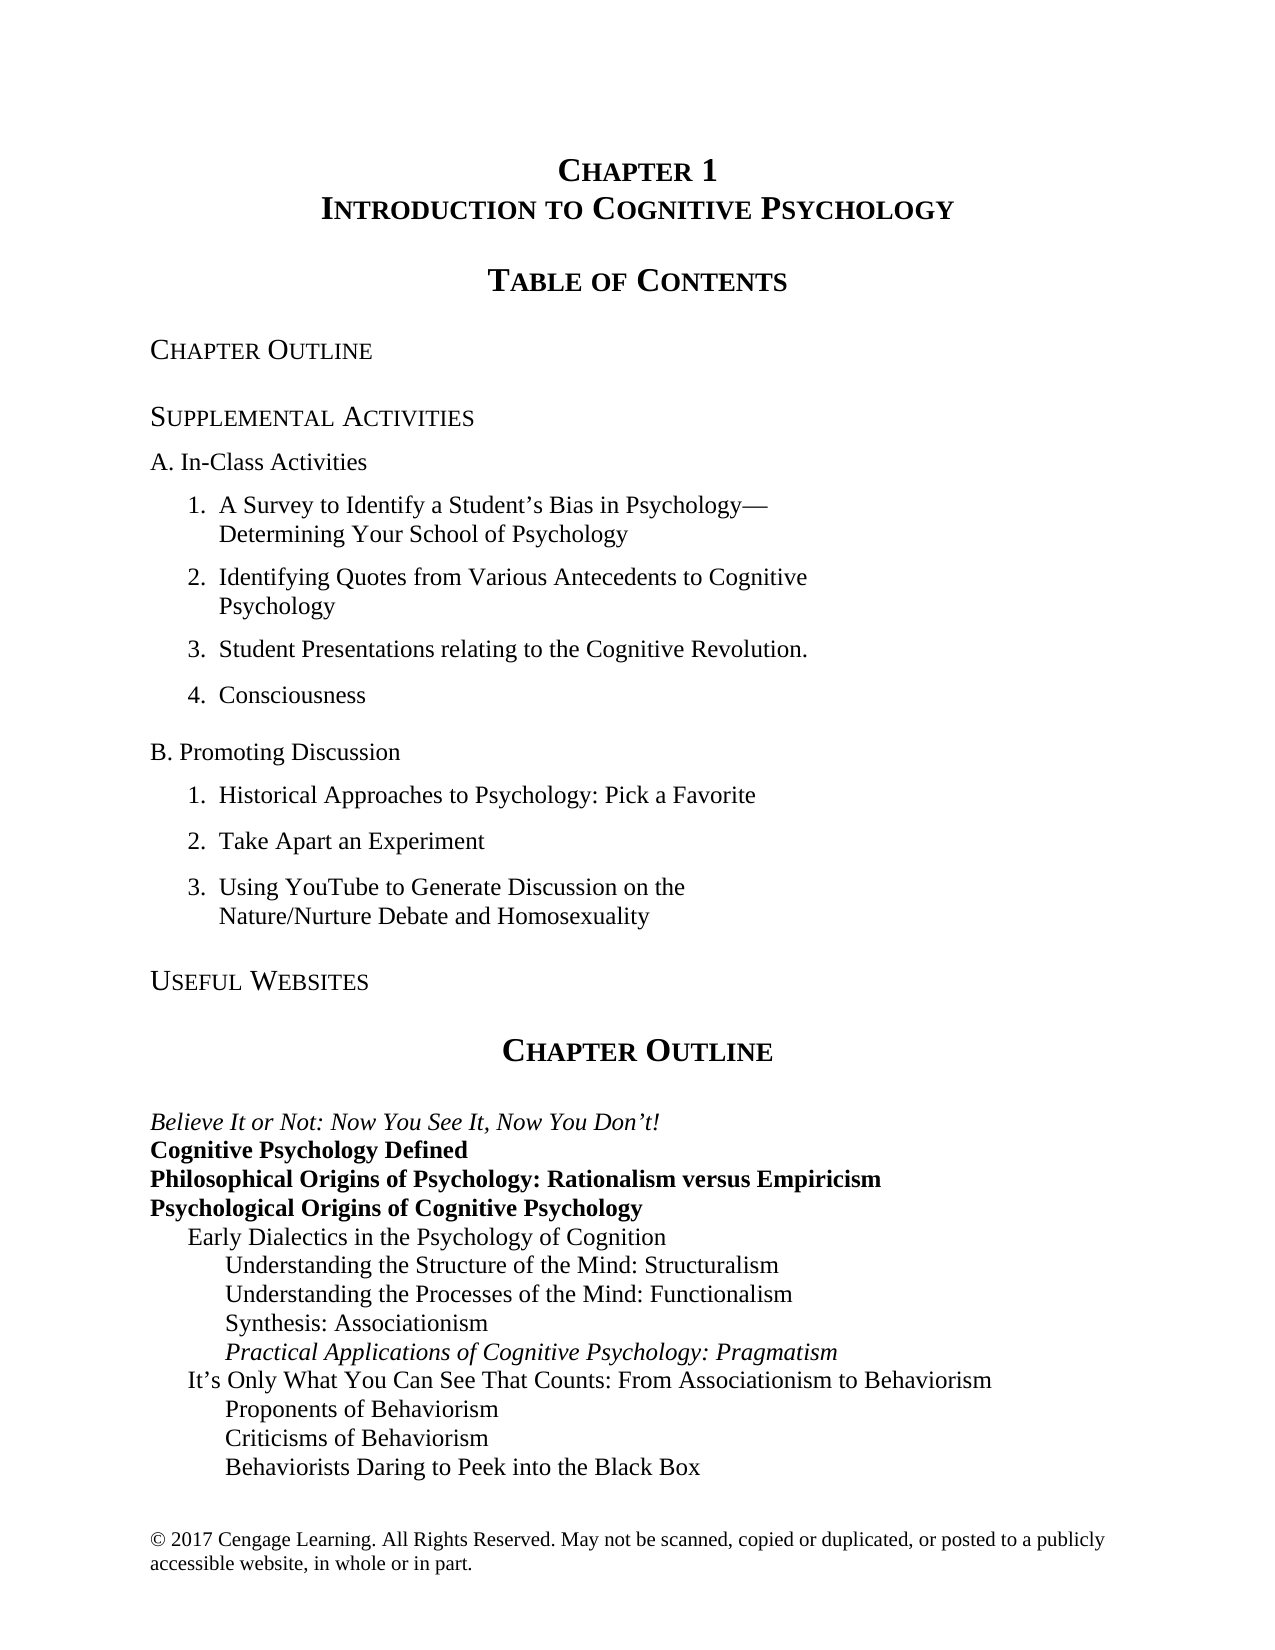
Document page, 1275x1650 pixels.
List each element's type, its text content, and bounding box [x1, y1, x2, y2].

subtitle A. In-Class Activities [150, 447, 1125, 476]
title Introduction to Cognitive Psychology [150, 188, 1125, 227]
title Chapter 1 [150, 150, 1125, 188]
text Cognitive Psychology Defined [150, 1136, 1125, 1164]
text Proponents of Behaviorism [187, 1394, 1125, 1423]
text Understanding the Structure of the Mind: Structuralism [187, 1251, 1125, 1279]
subtitle B. Promoting Discussion [150, 737, 1125, 766]
subtitle Psychology [150, 591, 1125, 619]
text Nature/Nurture Debate and Homosexuality [150, 901, 1125, 929]
text Early Dialectics in the Psychology of Cognition [150, 1222, 1125, 1251]
subtitle Supplemental Activities [150, 399, 1125, 433]
text Philosophical Origins of Psychology: Rationalism versus Empiricism [150, 1164, 1125, 1193]
subtitle Table of Contents [150, 260, 1125, 298]
text Synthesis: Associationism [187, 1308, 1125, 1337]
text Believe It or Not: Now You See It, Now You Don’t! [150, 1107, 1125, 1136]
subtitle 2. Take Apart an Experiment [150, 826, 1125, 855]
text 3. Using YouTube to Generate Discussion on the [150, 872, 1125, 901]
subtitle 1. Historical Approaches to Psychology: Pick a Favorite [150, 780, 1125, 809]
title Chapter Outline [150, 1030, 1125, 1068]
text Practical Applications of Cognitive Psychology: Pragmatism [187, 1337, 1125, 1366]
subtitle Determining Your School of Psychology [150, 519, 1125, 548]
text 3. Student Presentations relating to the Cognitive Revolution. [150, 634, 1125, 663]
subtitle Useful Websites [150, 963, 1125, 997]
text Behaviorists Daring to Peek into the Black Box [187, 1452, 1125, 1481]
subtitle 2. Identifying Quotes from Various Antecedents to Cognitive [150, 562, 1125, 591]
text Criticisms of Behaviorism [187, 1423, 1125, 1452]
subtitle 1. A Survey to Identify a Student’s Bias in Psychology— [150, 490, 1125, 519]
text Understanding the Processes of the Mind: Functionalism [187, 1279, 1125, 1308]
text Psychological Origins of Cognitive Psychology [150, 1193, 1125, 1222]
subtitle 4. Consciousness [150, 680, 1125, 708]
subtitle Chapter Outline [150, 332, 1125, 366]
text It’s Only What You Can See That Counts: From Associationism to Behaviorism [150, 1366, 1125, 1394]
